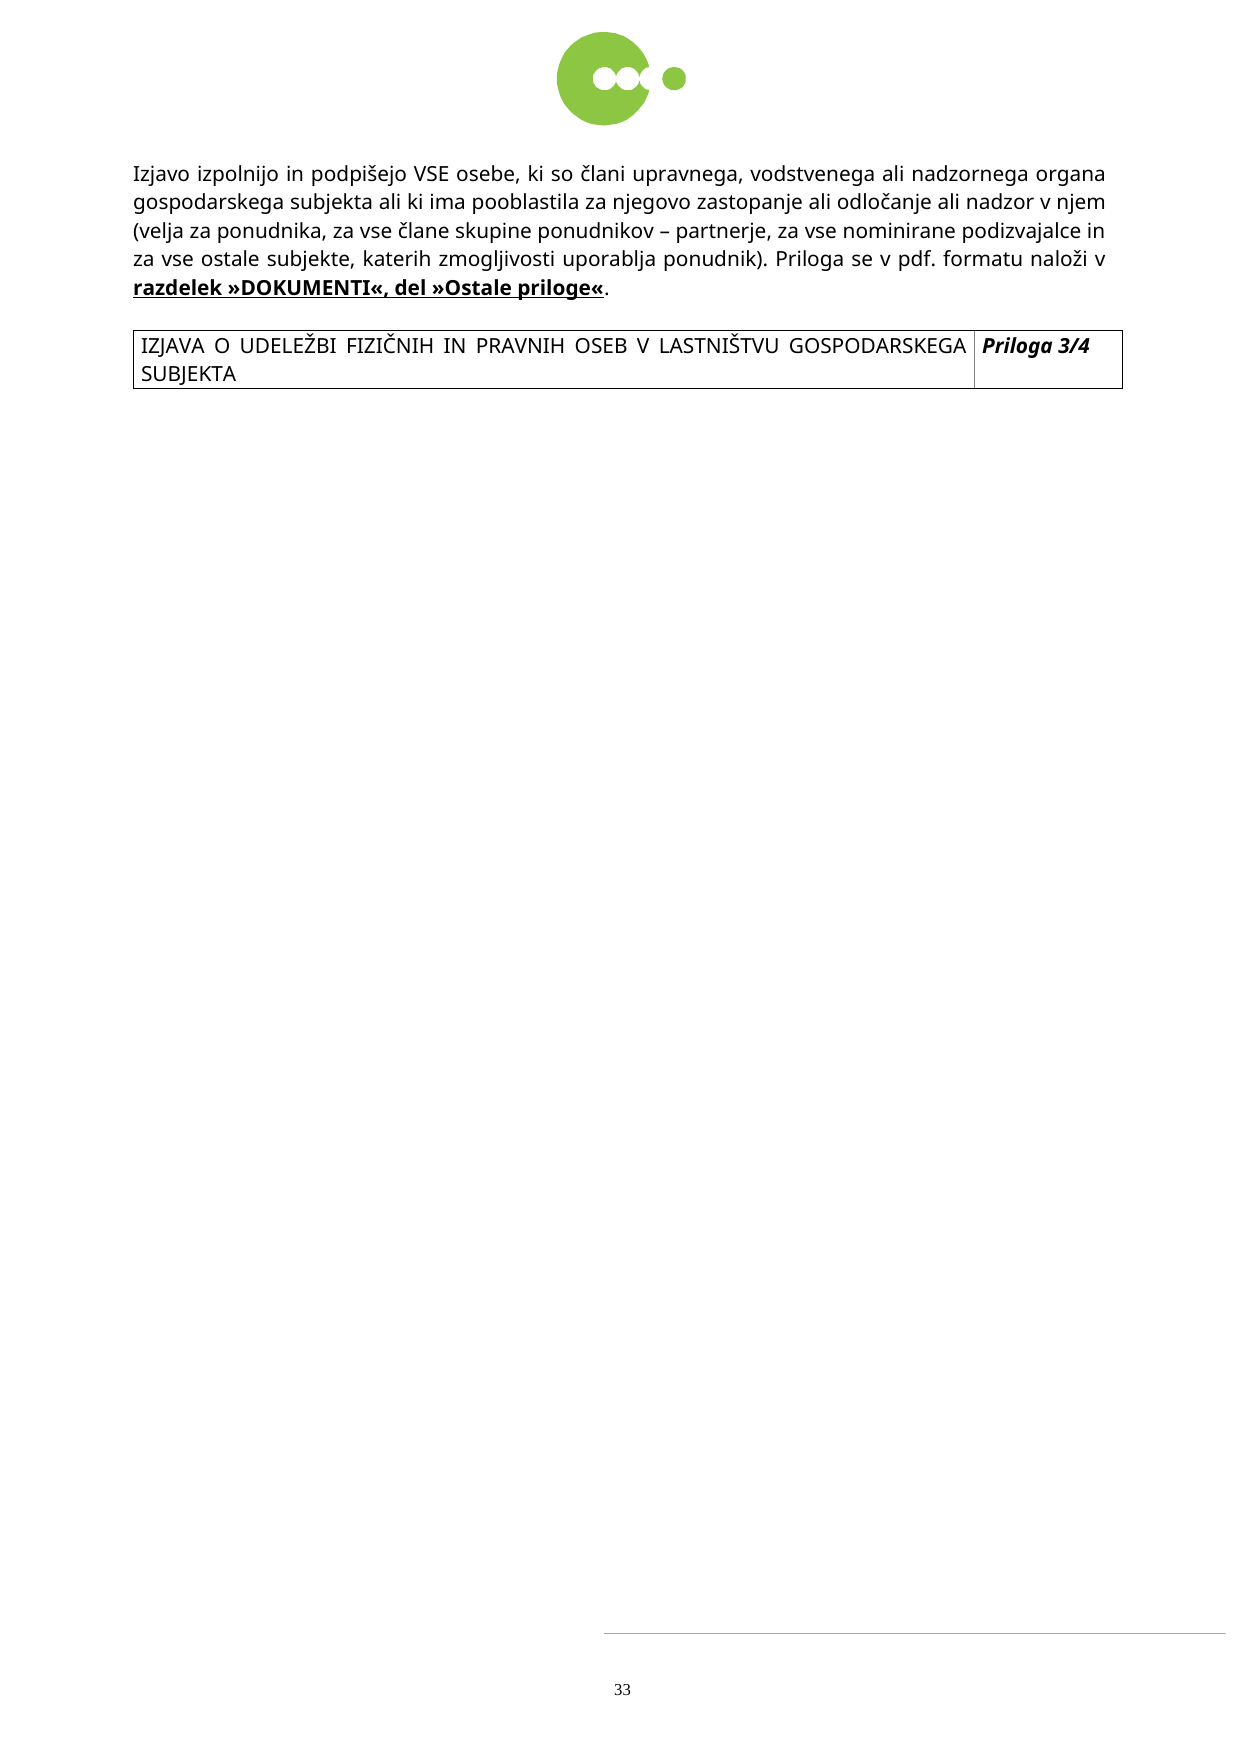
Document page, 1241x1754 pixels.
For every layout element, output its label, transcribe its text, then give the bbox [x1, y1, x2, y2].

table_header IZJAVA O UDELEŽBI FIZIČNIH IN PRAVNIH OSEB V LASTNIŠTVU GOSPODARSKEGA SUBJEKTA [134, 331, 974, 388]
text Izjavo izpolnijo in podpišejo VSE osebe, ki so člani upravnega, vodstvenega ali nadzornega organa gospodarskega subjekta ali ki ima pooblastila za njegovo zastopanje ali odločanje ali nadzor v njem (velja za ponudnika, za vse člane skupine ponudnikov – partnerje, za vse nominirane podizvajalce in za vse ostale subjekte, katerih zmogljivosti uporablja ponudnik). Priloga se v pdf. formatu naloži v razdelek »DOKUMENTI«, del »Ostale priloge«. [133, 159, 1107, 301]
table_header Priloga 3/4 [975, 331, 1122, 388]
